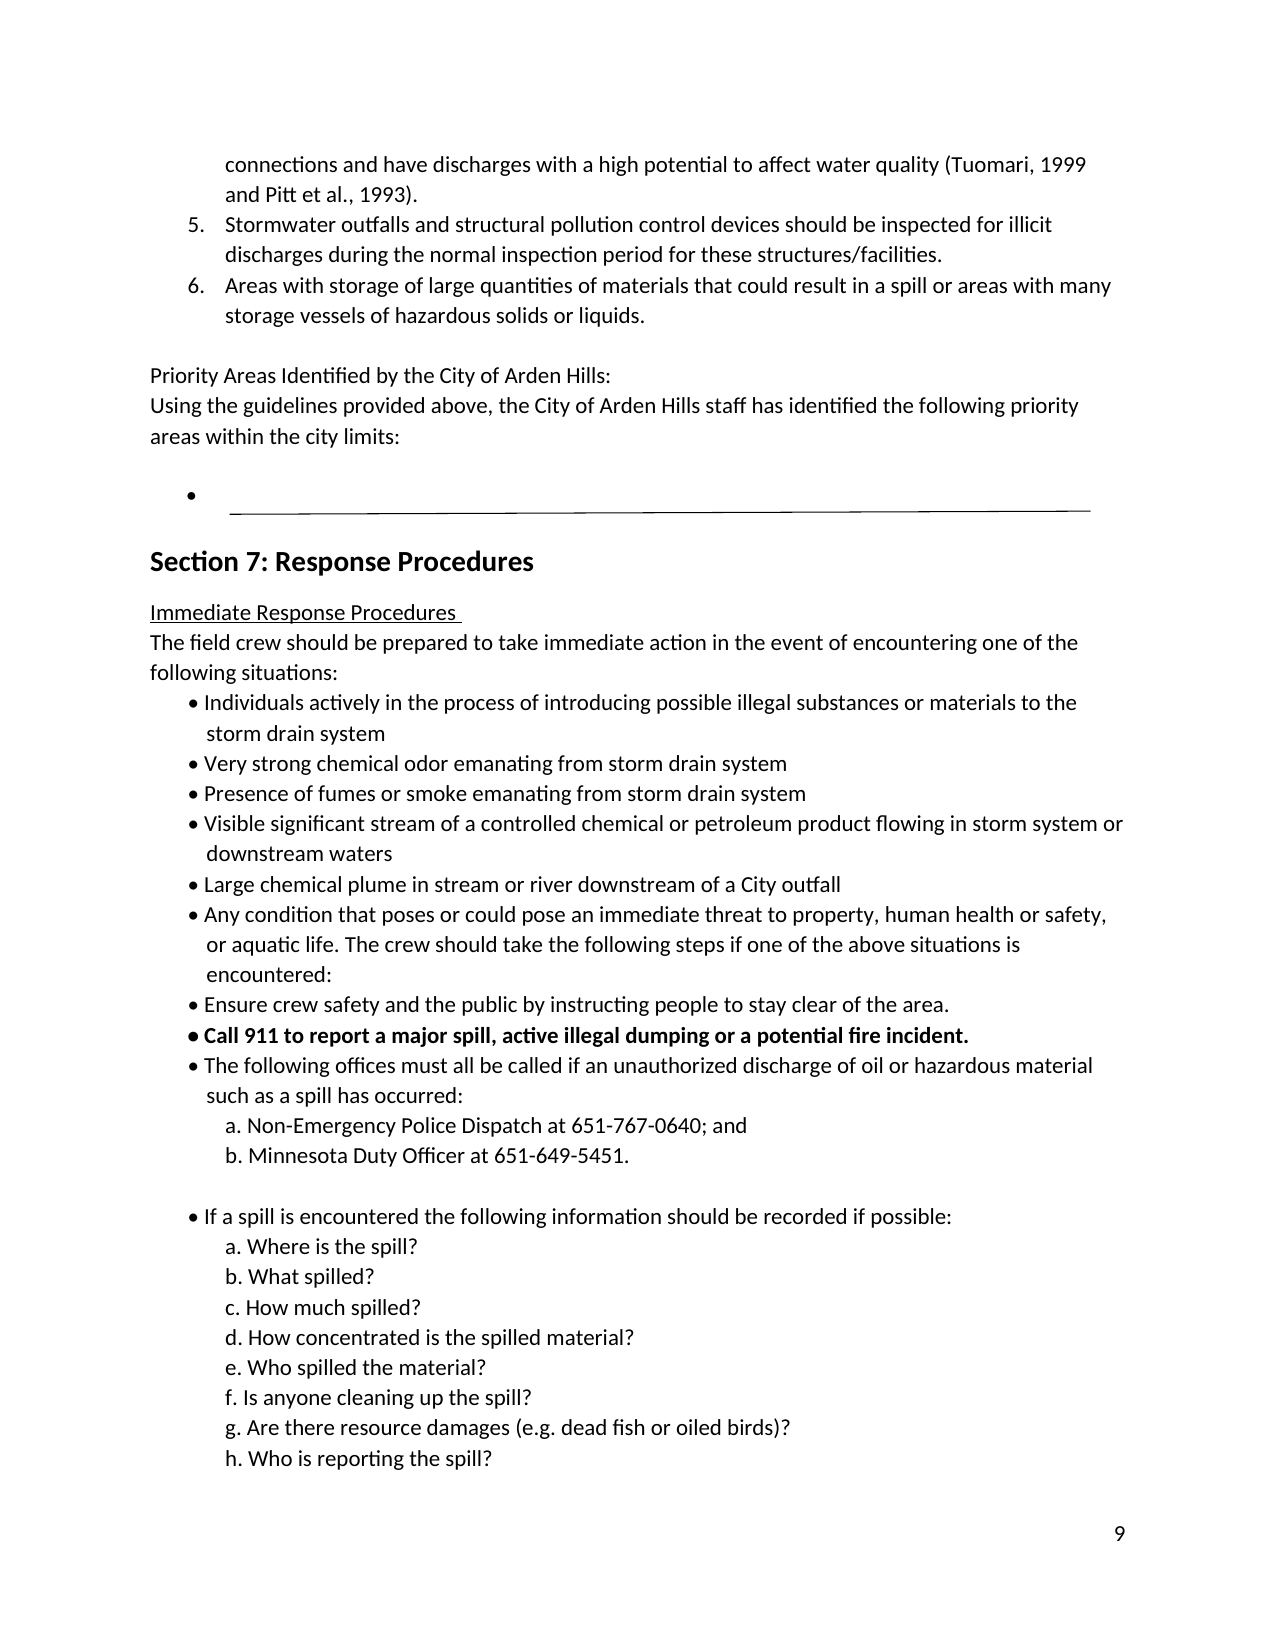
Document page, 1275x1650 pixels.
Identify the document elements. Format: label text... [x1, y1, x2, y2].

text • Visible significant stream of a controlled chemical or petroleum product flowing in storm system or downstream waters [187, 809, 1125, 867]
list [187, 150, 1125, 208]
text b. Minnesota Duty Officer at 651-649-5451. [225, 1142, 1125, 1169]
text The field crew should be prepared to take immediate action in the event of encountering one of the following situations: [150, 628, 1125, 686]
text • The following offices must all be called if an unauthorized discharge of oil or hazardous material such as a spill has occurred: [187, 1051, 1125, 1109]
text b. What spilled? [225, 1262, 1125, 1290]
text g. Are there resource damages (e.g. dead fish or oiled birds)? [225, 1413, 1125, 1441]
text Immediate Response Procedures [150, 598, 1125, 626]
text • If a spill is encountered the following information should be recorded if possible: [187, 1202, 1125, 1230]
list Stormwater outfalls and structural pollution control devices should be inspected for illicit discharges during the normal inspection period for these structures/facilities. [187, 210, 1125, 269]
text • Individuals actively in the process of introducing possible illegal substances or materials to the storm drain system [187, 688, 1125, 747]
text • Presence of fumes or smoke emanating from storm drain system [187, 779, 1125, 807]
text h. Who is reporting the spill? [225, 1444, 1125, 1472]
text a. Where is the spill? [225, 1232, 1125, 1260]
text d. How concentrated is the spilled material? [225, 1323, 1125, 1351]
list Areas with storage of large quantities of materials that could result in a spill or areas with many storage vessels of hazardous solids or liquids. [187, 271, 1125, 329]
text • Any condition that poses or could pose an immediate threat to property, human health or safety, or aquatic life. The crew should take the following steps if one of the above situations is encountered: [187, 900, 1125, 988]
text c. How much spilled? [225, 1293, 1125, 1321]
text f. Is anyone cleaning up the spill? [225, 1383, 1125, 1411]
text • Large chemical plume in stream or river downstream of a City outfall [187, 870, 1125, 898]
text Section 7: Response Procedures [150, 543, 1125, 578]
text • Very strong chemical odor emanating from storm drain system [187, 749, 1125, 777]
text a. Non-Emergency Police Dispatch at 651-767-0640; and [225, 1111, 1125, 1139]
text Priority Areas Identified by the City of Arden Hills: [150, 361, 1125, 389]
text • Call 911 to report a major spill, active illegal dumping or a potential fire incident. [187, 1021, 1125, 1049]
text Using the guidelines provided above, the City of Arden Hills staff has identified the following priority areas within the city limits: [150, 392, 1125, 450]
text e. Who spilled the material? [225, 1353, 1125, 1381]
text • Ensure crew safety and the public by instructing people to stay clear of the area. [187, 991, 1125, 1018]
